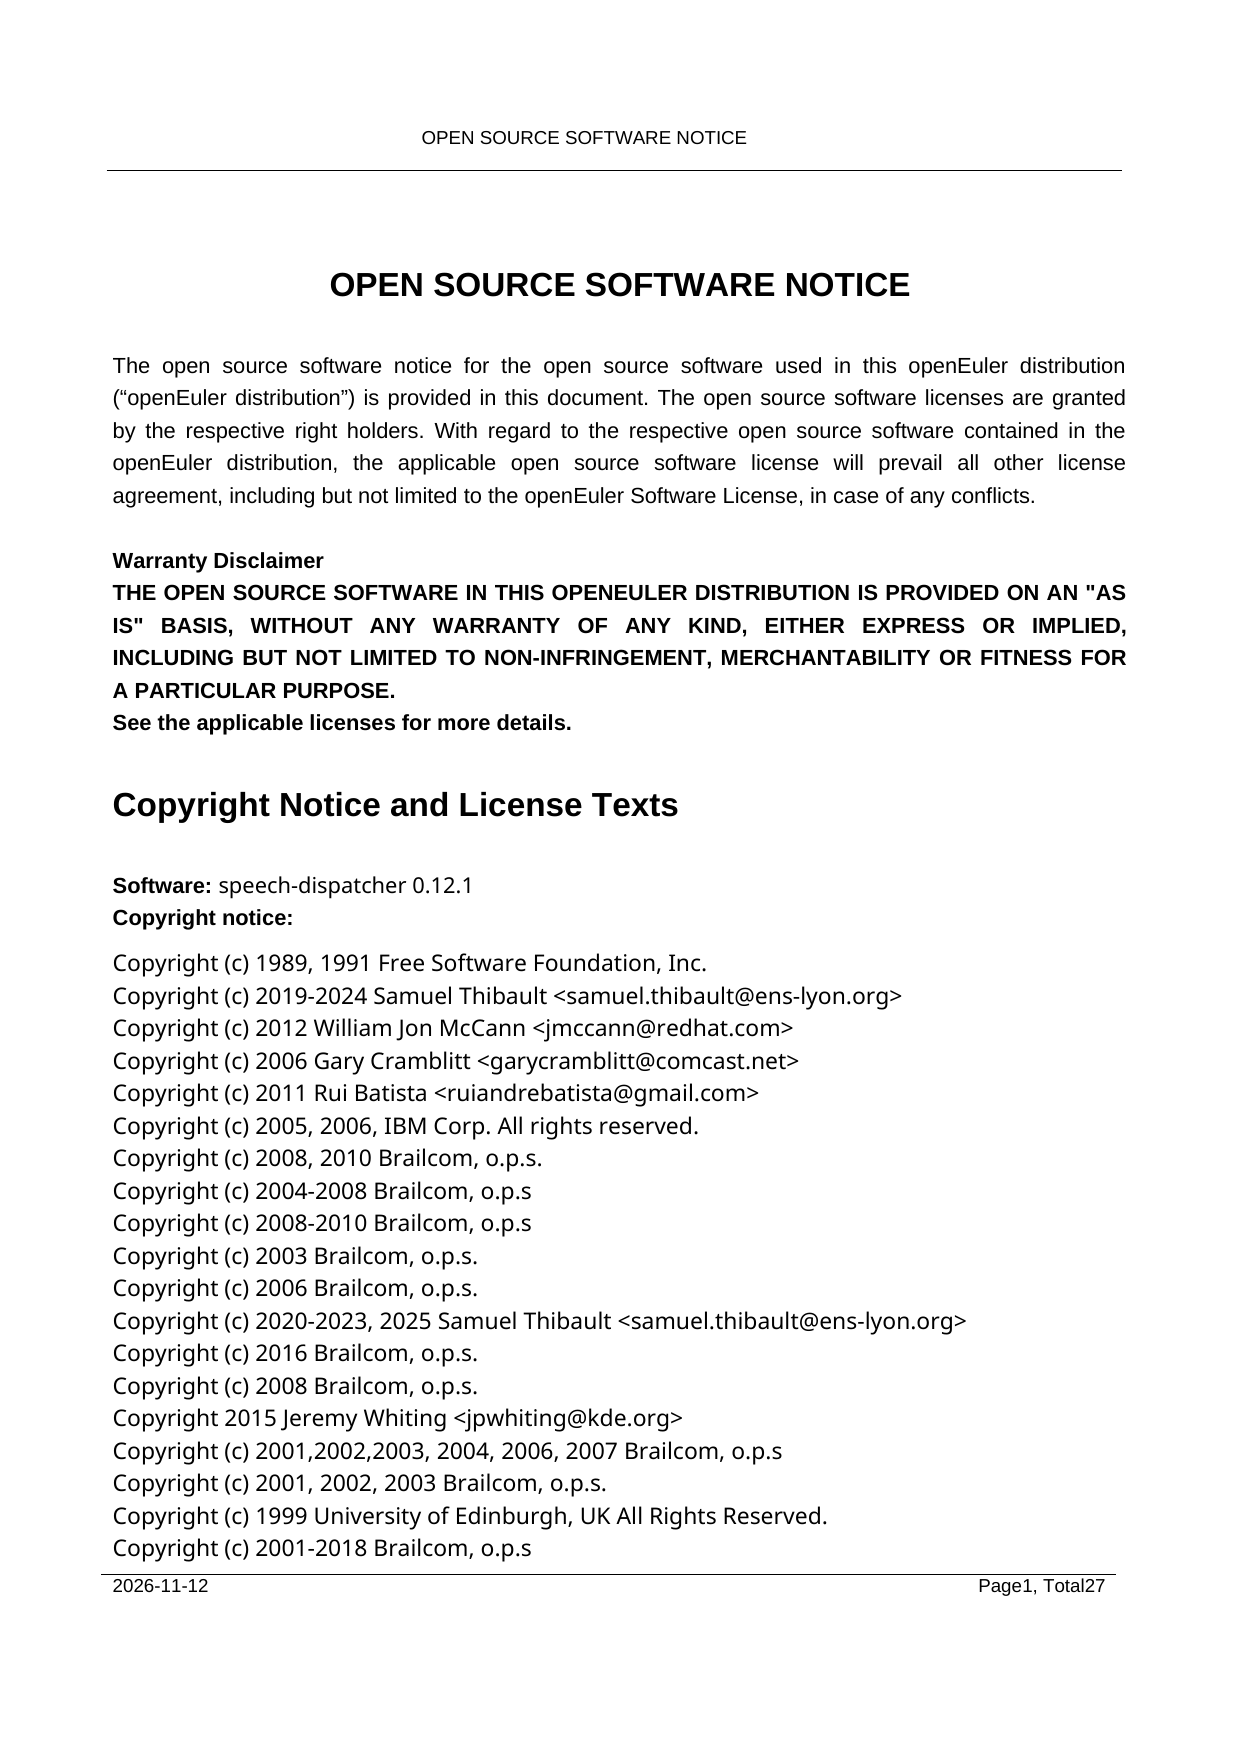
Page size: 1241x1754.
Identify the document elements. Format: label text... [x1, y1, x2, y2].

title Software: speech-dispatcher 0.12.1 [112, 869, 1128, 901]
text OPEN SOURCE SOFTWARE NOTICE [112, 251, 1128, 316]
text THE OPEN SOURCE SOFTWARE IN THIS OPENEULER DISTRIBUTION IS PROVIDED ON AN "AS IS" BASIS, WITHOUT ANY WARRANTY OF ANY KIND, EITHER EXPRESS OR IMPLIED, INCLUDING BUT NOT LIMITED TO NON-INFRINGEMENT, MERCHANTABILITY OR FITNESS FOR A PARTICULAR PURPOSE. See the applicable licenses for more details. [112, 576, 1128, 739]
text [112, 947, 1128, 1564]
text Copyright notice: [112, 901, 1128, 934]
text The open source software notice for the open source software used in this openEuler distribution (“openEuler distribution”) is provided in this document. The open source software licenses are granted by the respective right holders. With regard to the respective open source software contained in the openEuler distribution, the applicable open source software license will prevail all other license agreement, including but not limited to the openEuler Software License, in case of any conflicts. [112, 349, 1128, 511]
text Warranty Disclaimer [112, 544, 1128, 576]
text Copyright Notice and License Texts [112, 771, 1128, 836]
